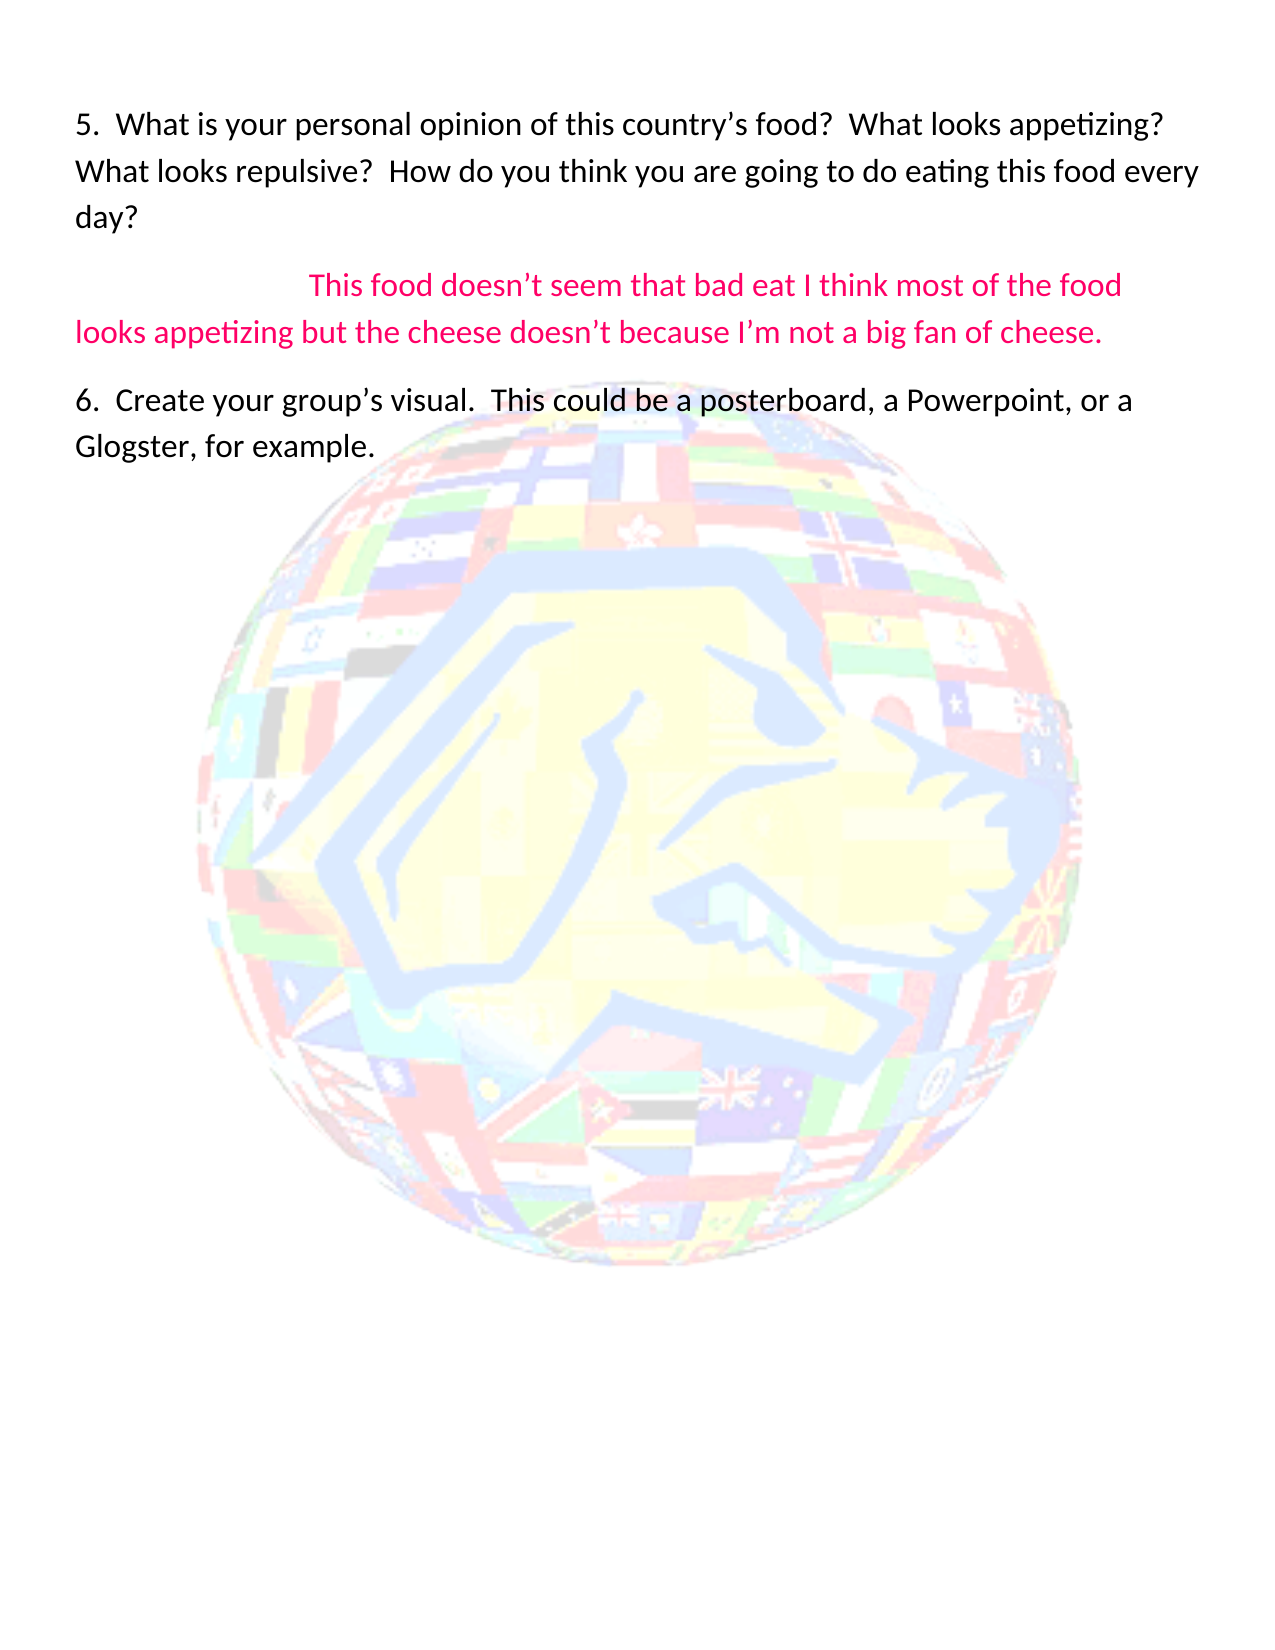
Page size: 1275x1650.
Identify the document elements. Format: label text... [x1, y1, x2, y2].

text This food doesn’t seem that bad eat I think most of the food looks appetizing but the cheese doesn’t because I’m not a big fan of cheese. [75, 264, 1200, 352]
text 5. What is your personal opinion of this country’s food? What looks appetizing? What looks repulsive? How do you think you are going to do eating this food every day? [75, 103, 1200, 237]
text 6. Create your group’s visual. This could be a posterboard, a Powerpoint, or a Glogster, for example. [75, 378, 1200, 466]
